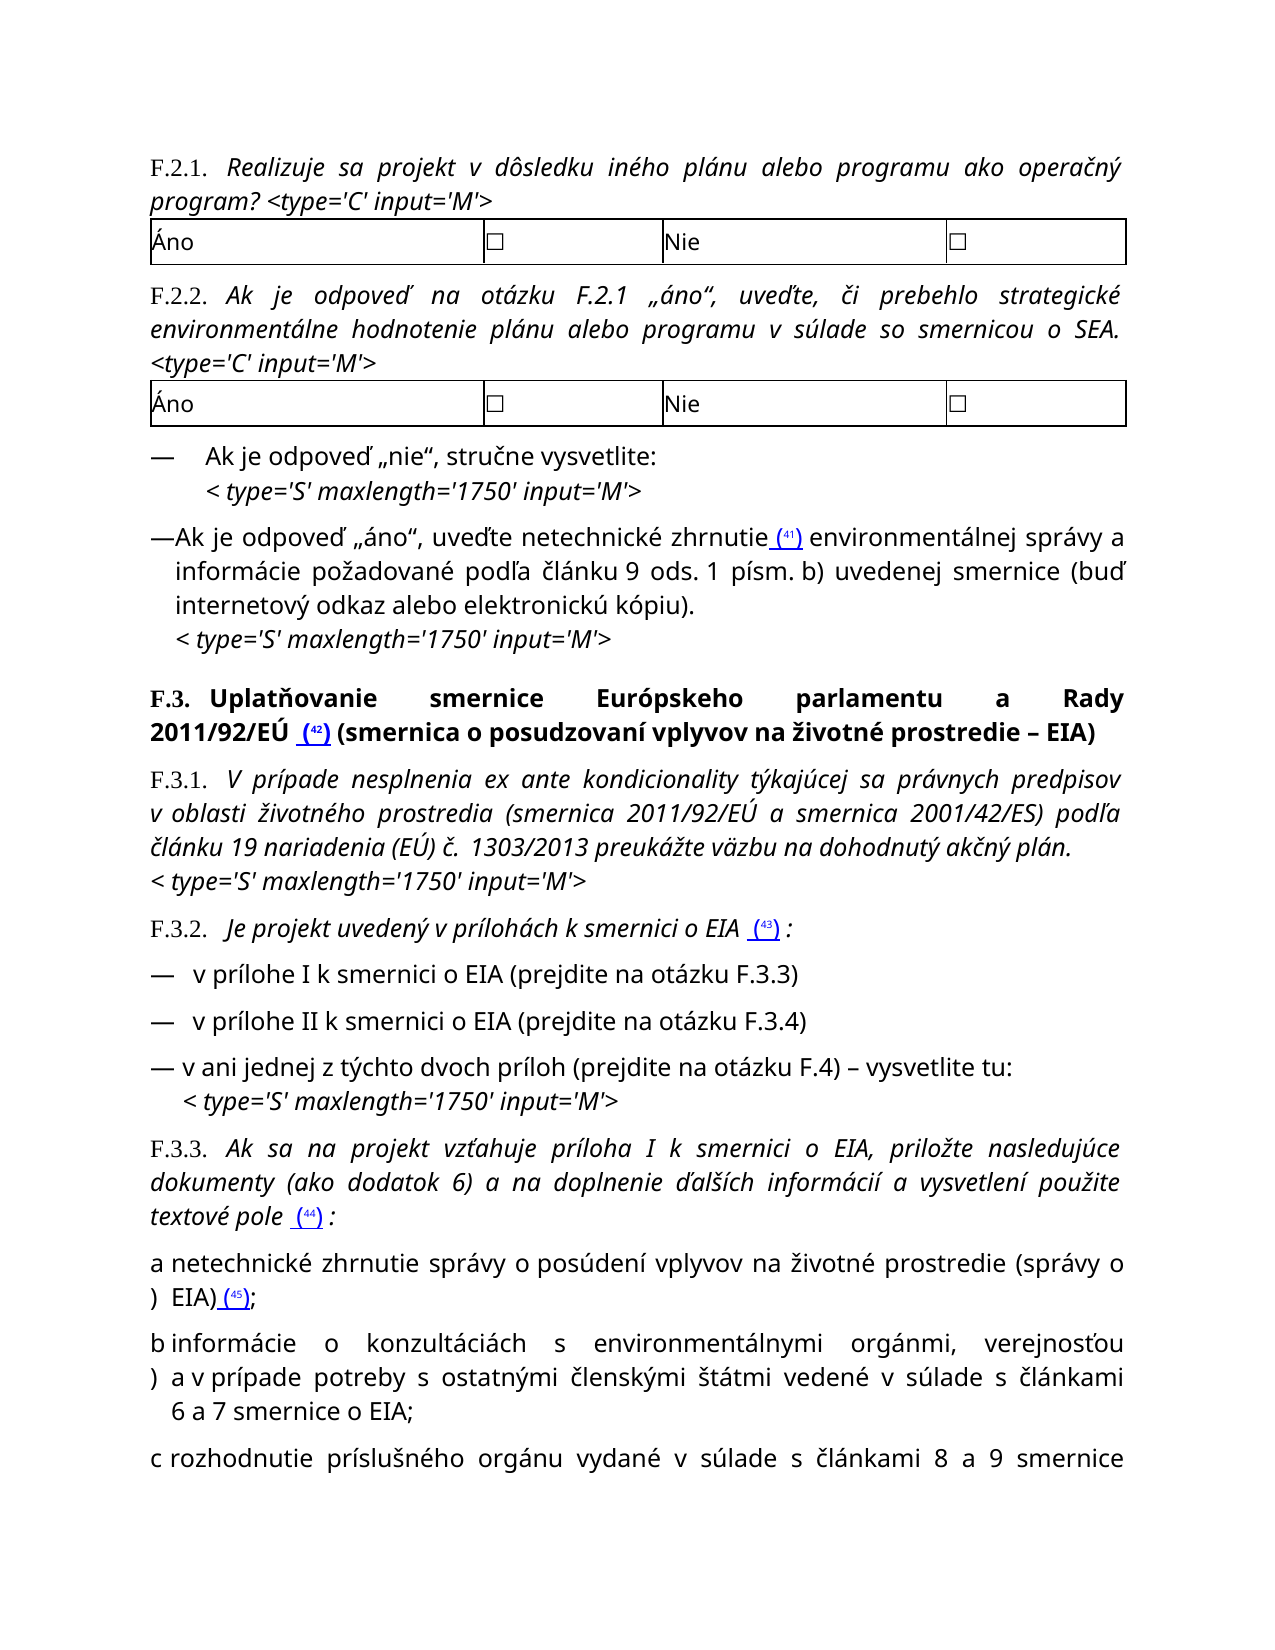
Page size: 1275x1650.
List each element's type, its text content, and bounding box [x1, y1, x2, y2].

table_header — [150, 1038, 182, 1118]
table_header informácie o konzultáciách s environmentálnymi orgánmi, verejnosťou a v prípade potreby s ostatnými členskými štátmi vedené v súlade s článkami 6 a 7 smernice o EIA; [171, 1314, 1125, 1428]
table_header — [150, 507, 175, 656]
table_header v prílohe II k smernici o EIA (prejdite na otázku F.3.4) [193, 991, 1125, 1037]
text F.3. Uplatňovanie smernice Európskeho parlamentu a Rady 2011/92/EÚ (42) (smernica o posudzovaní vplyvov na životné prostredie – EIA) [150, 681, 1125, 749]
text F.2.1. Realizuje sa projekt v dôsledku iného plánu alebo programu ako operačný program? <type='C' input='M'> [150, 150, 1125, 218]
table_header a) [150, 1233, 171, 1313]
text F.3.1. V prípade nesplnenia ex ante kondicionality týkajúcej sa právnych predpisov v oblasti životného prostredia (smernica 2011/92/EÚ a smernica 2001/42/ES) podľa článku 19 nariadenia (EÚ) č. 1303/2013 preukážte väzbu na dohodnutý akčný plán. [150, 762, 1125, 864]
table_header Nie [664, 381, 946, 425]
table_header ☐ [485, 381, 662, 425]
table_header — [150, 427, 205, 507]
table_header c) [150, 1428, 169, 1475]
text F.2.2. Ak je odpoveď na otázku F.2.1 „áno“, uveďte, či prebehlo strategické environmentálne hodnotenie plánu alebo programu v súlade so smernicou o SEA. <type='C' input='M'> [150, 277, 1125, 380]
table_header ☐ [947, 220, 1125, 263]
table_header Ak je odpoveď „nie“, stručne vysvetlite: < type='S' maxlength='1750' input='M'> [205, 427, 1125, 507]
table_header ☐ [947, 381, 1125, 425]
text F.3.2. Je projekt uvedený v prílohách k smernici o EIA (43) : [150, 910, 1125, 944]
table_header — [150, 991, 192, 1037]
table_header netechnické zhrnutie správy o posúdení vplyvov na životné prostredie (správy o EIA) (45); [171, 1233, 1125, 1313]
table_header — [150, 944, 193, 991]
table_header Áno [152, 381, 483, 425]
table_header v ani jednej z týchto dvoch príloh (prejdite na otázku F.4) – vysvetlite tu: < type='S' maxlength='1750' input='M'> [182, 1038, 1125, 1118]
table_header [170, 1428, 1125, 1475]
table_header Áno [152, 220, 483, 263]
table_header Ak je odpoveď „áno“, uveďte netechnické zhrnutie (41) environmentálnej správy a informácie požadované podľa článku 9 ods. 1 písm. b) uvedenej smernice (buď internetový odkaz alebo elektronickú kópiu). < type='S' maxlength='1750' input='M'> [175, 507, 1125, 656]
text F.3.3. Ak sa na projekt vzťahuje príloha I k smernici o EIA, priložte nasledujúce dokumenty (ako dodatok 6) a na doplnenie ďalších informácií a vysvetlení použite textové pole (44) : [150, 1131, 1125, 1233]
table_header b) [150, 1314, 171, 1428]
table_header Nie [664, 220, 946, 263]
table_header ☐ [485, 220, 662, 263]
table_header v prílohe I k smernici o EIA (prejdite na otázku F.3.3) [193, 944, 1125, 991]
text < type='S' maxlength='1750' input='M'> [150, 864, 1125, 898]
